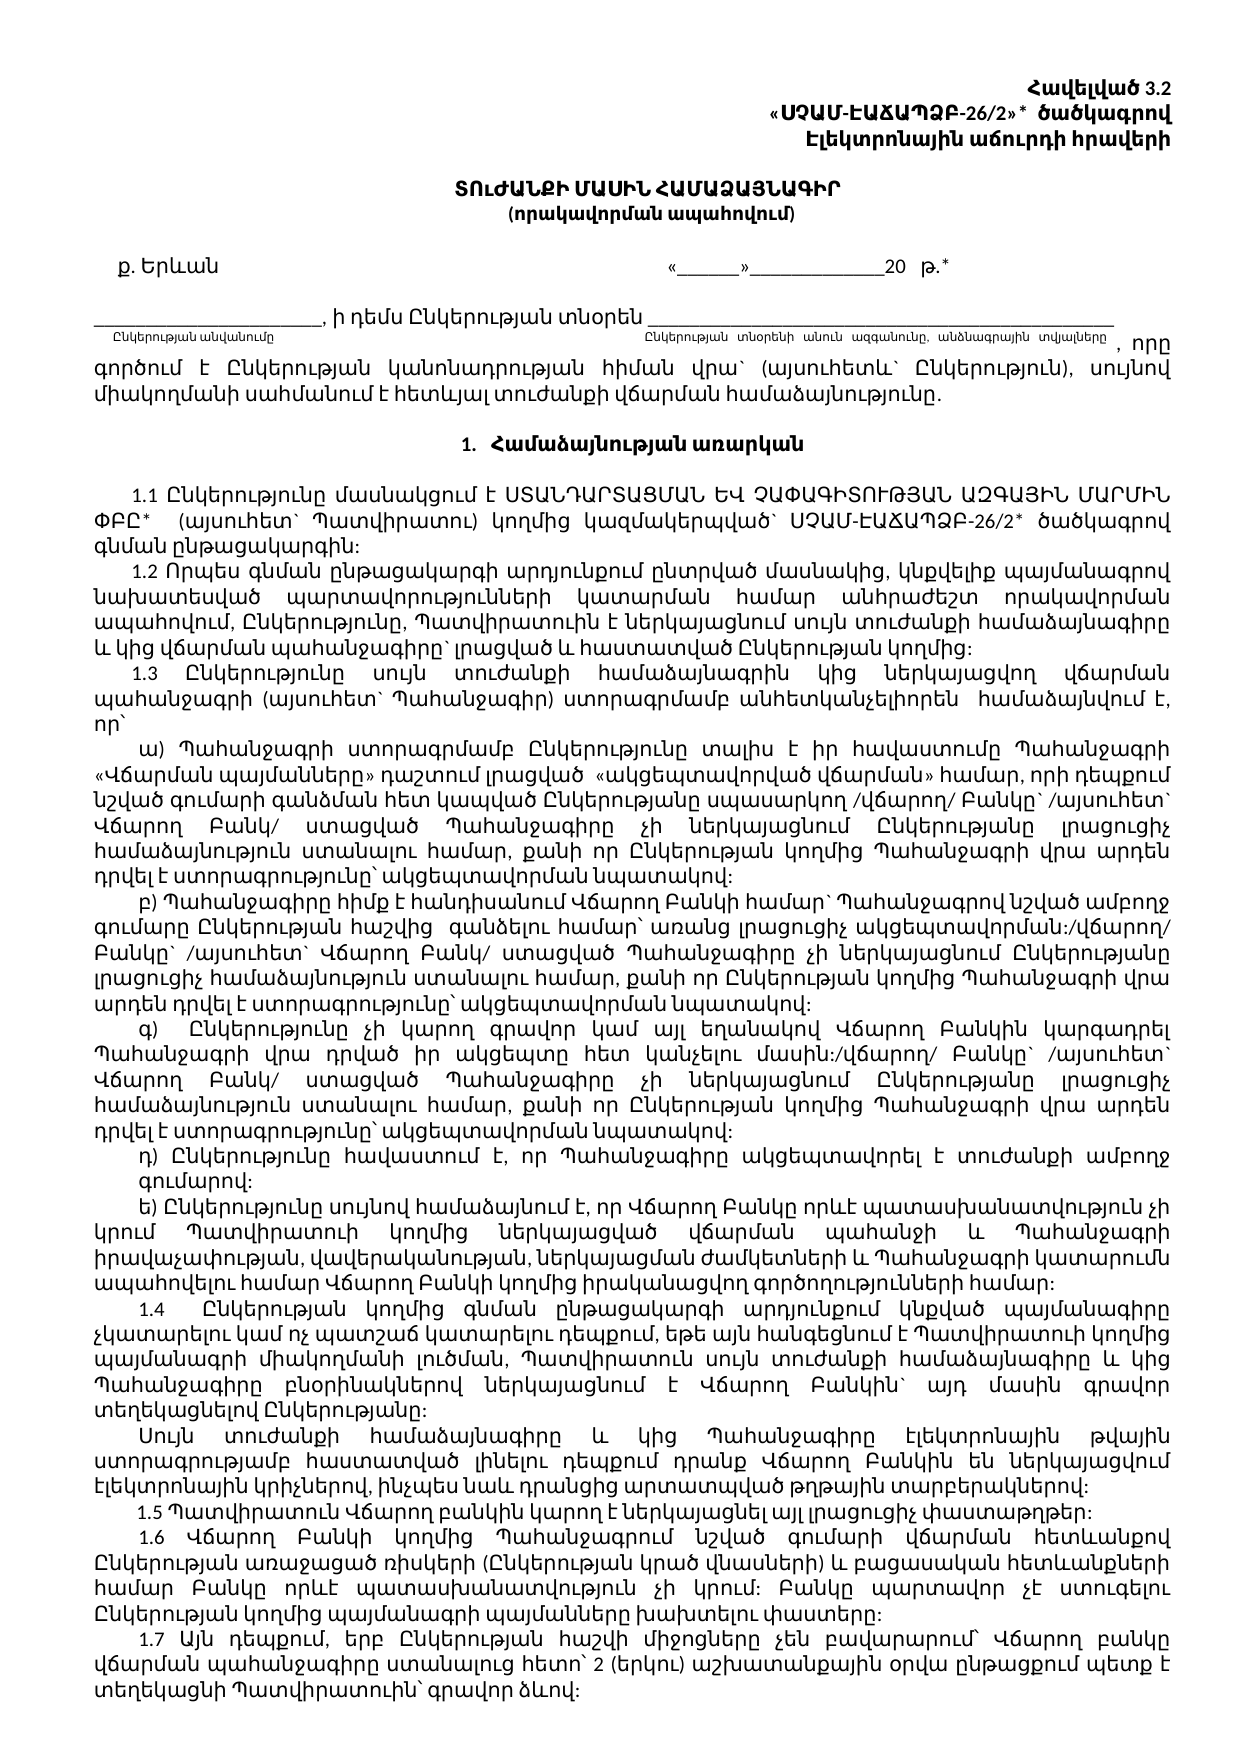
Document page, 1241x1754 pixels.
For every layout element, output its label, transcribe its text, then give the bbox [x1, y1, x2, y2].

text 1.3 Ընկերությունը սույն տուժանքի համաձայնագրին կից ներկայացվող վճարման պահանջագրի (այսուհետ` Պահանջագիր) ստորագրմամբ անհետկանչելիորեն համաձայնվում է, որ՝ [94, 660, 1171, 737]
text ______________________, ի դեմս Ընկերության տնօրեն _____________________________________________ [94, 304, 1171, 330]
text բ) Պահանջագիրը հիմք է հանդիսանում Վճարող Բանկի համար` Պահանջագրով նշված ամբողջ գումարը Ընկերության հաշվից գանձելու համար՝ առանց լրացուցիչ ակցեպտավորման:/վճարող/ Բանկը` /այսուհետ` Վճարող Բանկ/ ստացված Պահանջագիրը չի ներկայացնում Ընկերությանը լրացուցիչ համաձայնություն ստանալու համար, քանի որ Ընկերության կողմից Պահանջագրի վրա արդեն դրվել է ստորագրությունը՝ ակցեպտավորման նպատակով: [94, 889, 1171, 1016]
text 1.7 Այն դեպքում, երբ Ընկերության հաշվի միջոցները չեն բավարարում՝ Վճարող բանկը վճարման պահանջագիրը ստանալուց հետո՝ 2 (երկու) աշխատանքային օրվա ընթացքում պետք է տեղեկացնի Պատվիրատուին՝ գրավոր ձևով: [94, 1626, 1171, 1702]
text Էլեկտրոնային աճուրդի հրավերի [94, 126, 1171, 151]
text ա) Պահանջագրի ստորագրմամբ Ընկերությունը տալիս է իր հավաստումը Պահանջագրի «Վճարման պայմանները» դաշտում լրացված «ակցեպտավորված վճարման» համար, որի դեպքում նշված գումարի գանձման հետ կապված Ընկերությանը սպասարկող /վճարող/ Բանկը` /այսուհետ` Վճարող Բանկ/ ստացված Պահանջագիրը չի ներկայացնում Ընկերությանը լրացուցիչ համաձայնություն ստանալու համար, քանի որ Ընկերության կողմից Պահանջագրի վրա արդեն դրվել է ստորագրությունը՝ ակցեպտավորման նպատակով: [94, 737, 1171, 889]
text ք. Երևան «______»_____________20 թ.* [94, 254, 1171, 279]
text գ) Ընկերությունը չի կարող գրավոր կամ այլ եղանակով Վճարող Բանկին կարգադրել Պահանջագրի վրա դրված իր ակցեպտը հետ կանչելու մասին:/վճարող/ Բանկը` /այսուհետ` Վճարող Բանկ/ ստացված Պահանջագիրը չի ներկայացնում Ընկերությանը լրացուցիչ համաձայնություն ստանալու համար, քանի որ Ընկերության կողմից Պահանջագրի վրա արդեն դրվել է ստորագրությունը՝ ակցեպտավորման նպատակով: [94, 1016, 1171, 1143]
text Սույն տուժանքի համաձայնագիրը և կից Պահանջագիրը էլեկտրոնային թվային ստորագրությամբ հաստատված լինելու դեպքում դրանք Վճարող Բանկին են ներկայացվում էլեկտրոնային կրիչներով, ինչպես նաև դրանցից արտատպված թղթային տարբերակներով: [94, 1423, 1171, 1499]
text ե) Ընկերությունը սույնով համաձայնում է, որ Վճարող Բանկը որևէ պատասխանատվություն չի կրում Պատվիրատուի կողմից ներկայացված վճարման պահանջի և Պահանջագրի իրավաչափության, վավերականության, ներկայացման ժամկետների և Պահանջագրի կատարումն ապահովելու համար Վճարող Բանկի կողմից իրականացվող գործողությունների համար: [94, 1194, 1171, 1296]
text 1.2 Որպես գնման ընթացակարգի արդյունքում ընտրված մասնակից, կնքվելիք պայմանագրով նախատեսված պարտավորությունների կատարման համար անհրաժեշտ որակավորման ապահովում, Ընկերությունը, Պատվիրատուին է ներկայացնում սույն տուժանքի համաձայնագիրը և կից վճարման պահանջագիրը` լրացված և հաստատված Ընկերության կողմից: [94, 559, 1171, 660]
text 1.1 Ընկերությունը մասնակցում է ՍՏԱՆԴԱՐՏԱՑՄԱՆ ԵՎ ՉԱՓԱԳԻՏՈՒԹՅԱՆ ԱԶԳԱՅԻՆ ՄԱՐՄԻՆ ՓԲԸ* (այսուհետ` Պատվիրատու) կողմից կազմակերպված` ՍՉԱՄ-ԷԱՃԱՊՁԲ-26/2* ծածկագրով գնման ընթացակարգին: [94, 482, 1171, 559]
text Հավելված 3.2 [94, 75, 1171, 100]
text (որակավորման ապահովում) [94, 202, 1171, 225]
text 1.4 Ընկերության կողմից գնման ընթացակարգի արդյունքում կնքված պայմանագիրը չկատարելու կամ ոչ պատշաճ կատարելու դեպքում, եթե այն հանգեցնում է Պատվիրատուի կողմից պայմանագրի միակողմանի լուծման, Պատվիրատուն սույն տուժանքի համաձայնագիրը և կից Պահանջագիրը բնօրինակներով ներկայացնում է Վճարող Բանկին` այդ մասին գրավոր տեղեկացնելով Ընկերությանը: [94, 1296, 1171, 1423]
text 1. Համաձայնության առարկան [94, 432, 1171, 457]
text 1.5 Պատվիրատուն Վճարող բանկին կարող է ներկայացնել այլ լրացուցիչ փաստաթղթեր: [94, 1499, 1171, 1524]
text դ) Ընկերությունը հավաստում է, որ Պահանջագիրը ակցեպտավորել է տուժանքի ամբողջ գումարով: [138, 1143, 1171, 1194]
text ՏՈւԺԱՆՔԻ ՄԱՍԻՆ ՀԱՄԱՁԱՅՆԱԳԻՐ [94, 177, 1171, 202]
text 1.6 Վճարող Բանկի կողմից Պահանջագրում նշված գումարի վճարման հետևանքով Ընկերության առաջացած ռիսկերի (Ընկերության կրած վնասների) և բացասական հետևանքների համար Բանկը որևէ պատասխանատվություն չի կրում: Բանկը պարտավոր չէ ստուգելու Ընկերության կողմից պայմանագրի պայմանները խախտելու փաստերը: [94, 1524, 1171, 1626]
text Ընկերության անվանումը Ընկերության տնօրենի անուն ազգանունը, անձնագրային տվյալները , որը գործում է Ընկերության կանոնադրության հիման վրա` (այսուհետև` Ընկերություն), սույնով միակողմանի սահմանում է հետևյալ տուժանքի վճարման համաձայնությունը. [94, 330, 1171, 406]
text «ՍՉԱՄ-ԷԱՃԱՊՁԲ-26/2»* ծածկագրով [94, 100, 1171, 126]
